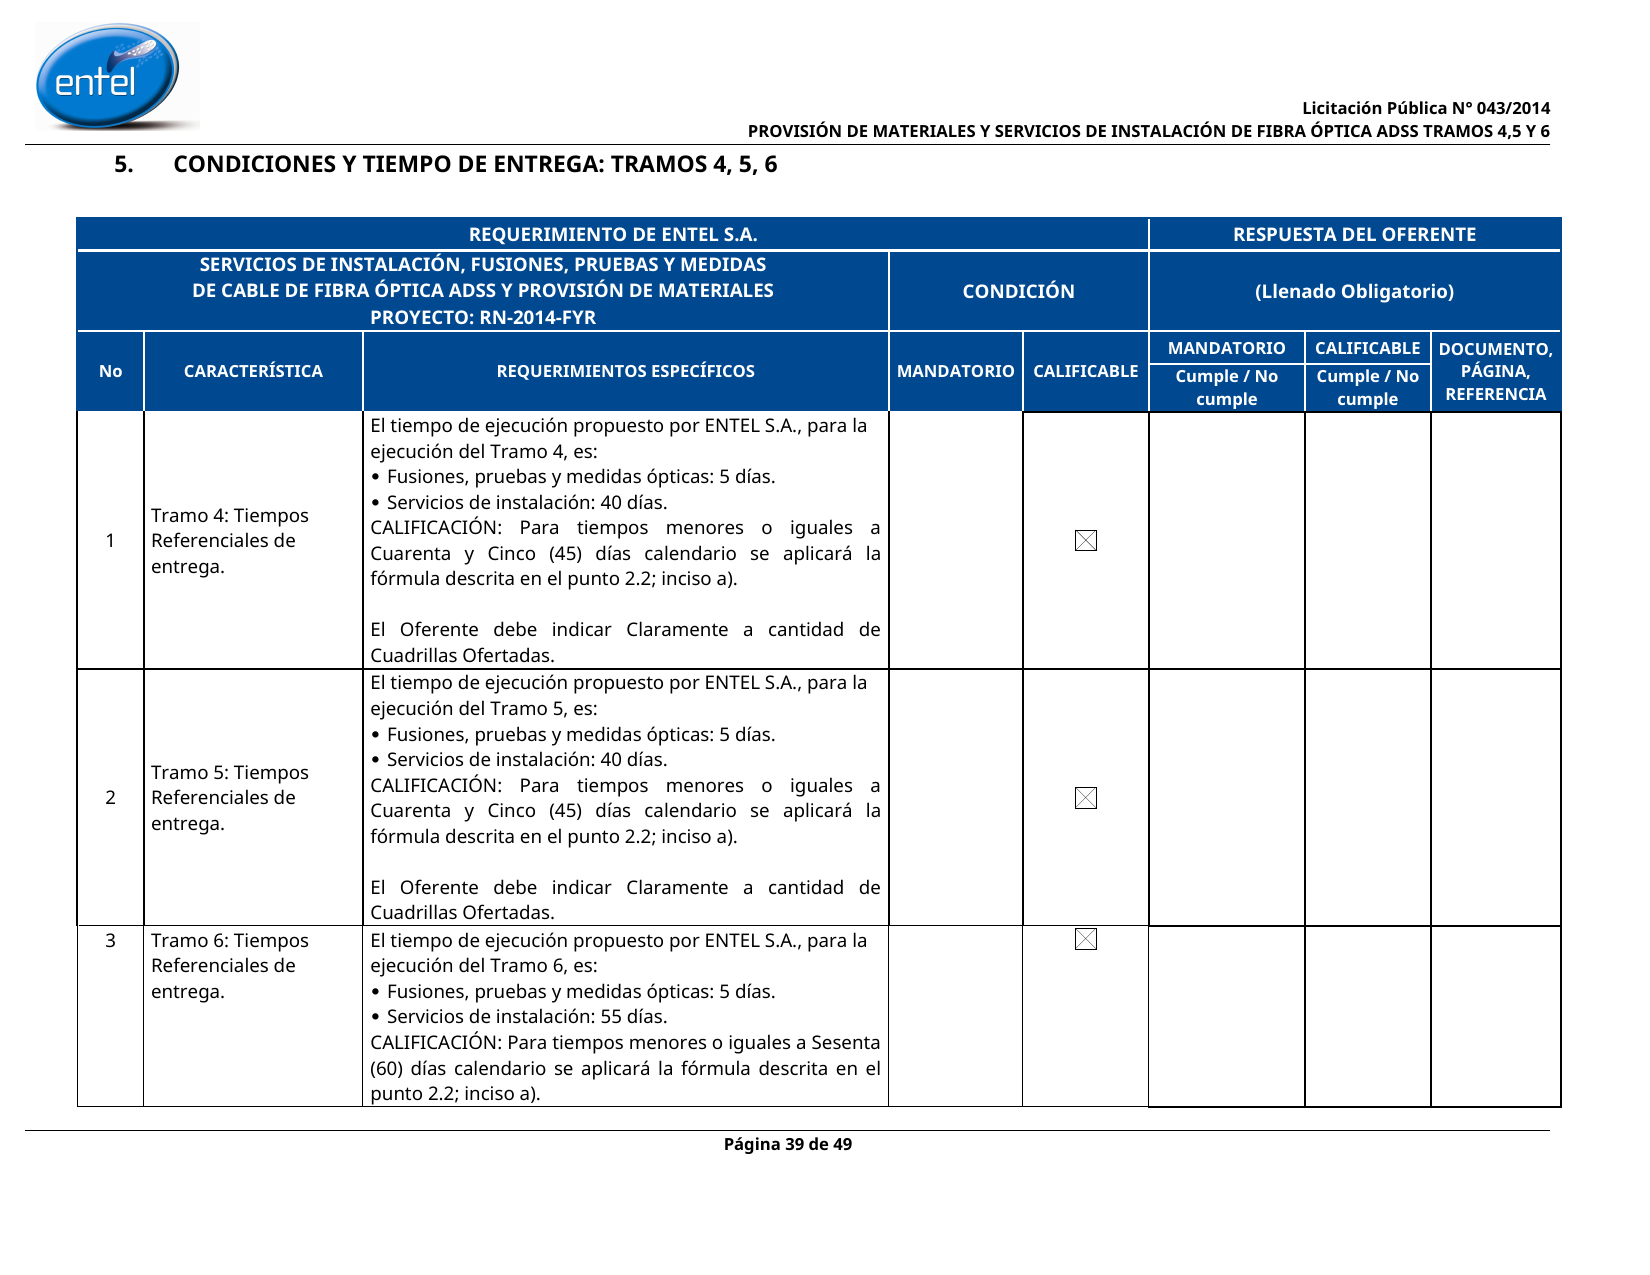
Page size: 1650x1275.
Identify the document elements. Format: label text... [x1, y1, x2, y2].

table_header REQUERIMIENTO DE ENTEL S.A. [78, 219, 1148, 249]
table_cell CALIFICABLE [1306, 332, 1430, 363]
table_cell [1150, 670, 1304, 925]
table_cell [1432, 670, 1560, 925]
table_cell Cumple / No cumple [1150, 365, 1304, 411]
table_cell Tramo 5: Tiempos Referenciales de entrega. [145, 670, 362, 925]
picture [35, 22, 201, 131]
table_cell [1432, 927, 1560, 1106]
table_cell MANDATORIO [1150, 332, 1304, 363]
table_cell [1306, 670, 1430, 925]
table_cell DOCUMENTO, PÁGINA, REFERENCIA [1432, 332, 1560, 411]
table_cell [889, 926, 1022, 1106]
table_cell [1149, 927, 1304, 1106]
list CONDICIONES Y TIEMPO DE ENTREGA: TRAMOS 4, 5, 6 [114, 148, 1550, 179]
table_cell [890, 411, 1022, 668]
table_cell CONDICIÓN [890, 252, 1148, 330]
table_cell (Llenado Obligatorio) [1150, 252, 1560, 330]
table_cell [1306, 927, 1430, 1106]
table_cell SERVICIOS DE INSTALACIÓN, FUSIONES, PRUEBAS Y MEDIDAS DE CABLE DE FIBRA ÓPTICA ADSS Y PROVISIÓN DE MATERIALES [78, 252, 888, 303]
table_cell REQUERIMIENTOS ESPECÍFICOS [364, 332, 888, 411]
table_header RESPUESTA DEL OFERENTE [1150, 219, 1560, 249]
table_cell 2 [78, 670, 143, 925]
table_cell [1024, 670, 1148, 925]
table_cell [1432, 413, 1560, 668]
table_cell MANDATORIO [890, 332, 1022, 411]
table_cell El tiempo de ejecución propuesto por ENTEL S.A., para la ejecución del Tramo 4, es: Fusiones, pruebas y medidas ópticas: 5 días. Servicios de instalación: 40 días. CALIFICACIÓN: Para tiempos menores o iguales a Cuarenta y Cinco (45) días calendario se aplicará la fórmula descrita en el punto 2.2; inciso a). El Oferente debe indicar Claramente a cantidad de Cuadrillas Ofertadas. [364, 411, 888, 668]
table_cell CARACTERÍSTICA [145, 332, 362, 411]
table_cell Tramo 6: Tiempos Referenciales de entrega. [144, 926, 362, 1106]
table_cell 3 [78, 926, 143, 1106]
table_cell PROYECTO: RN-2014-FYR [78, 303, 888, 330]
table_cell [1023, 926, 1148, 1106]
table_cell [1150, 413, 1304, 668]
table_cell [1024, 413, 1148, 668]
table_cell 1 [78, 411, 143, 668]
table_cell CALIFICABLE [1024, 332, 1148, 411]
table_cell [1306, 413, 1430, 668]
table_cell Cumple / No cumple [1306, 365, 1430, 411]
table_cell Tramo 4: Tiempos Referenciales de entrega. [145, 411, 362, 668]
table_cell El tiempo de ejecución propuesto por ENTEL S.A., para la ejecución del Tramo 5, es: Fusiones, pruebas y medidas ópticas: 5 días. Servicios de instalación: 40 días. CALIFICACIÓN: Para tiempos menores o iguales a Cuarenta y Cinco (45) días calendario se aplicará la fórmula descrita en el punto 2.2; inciso a). El Oferente debe indicar Claramente a cantidad de Cuadrillas Ofertadas. [364, 670, 888, 925]
table_cell No [78, 332, 143, 411]
table_cell [890, 670, 1022, 925]
